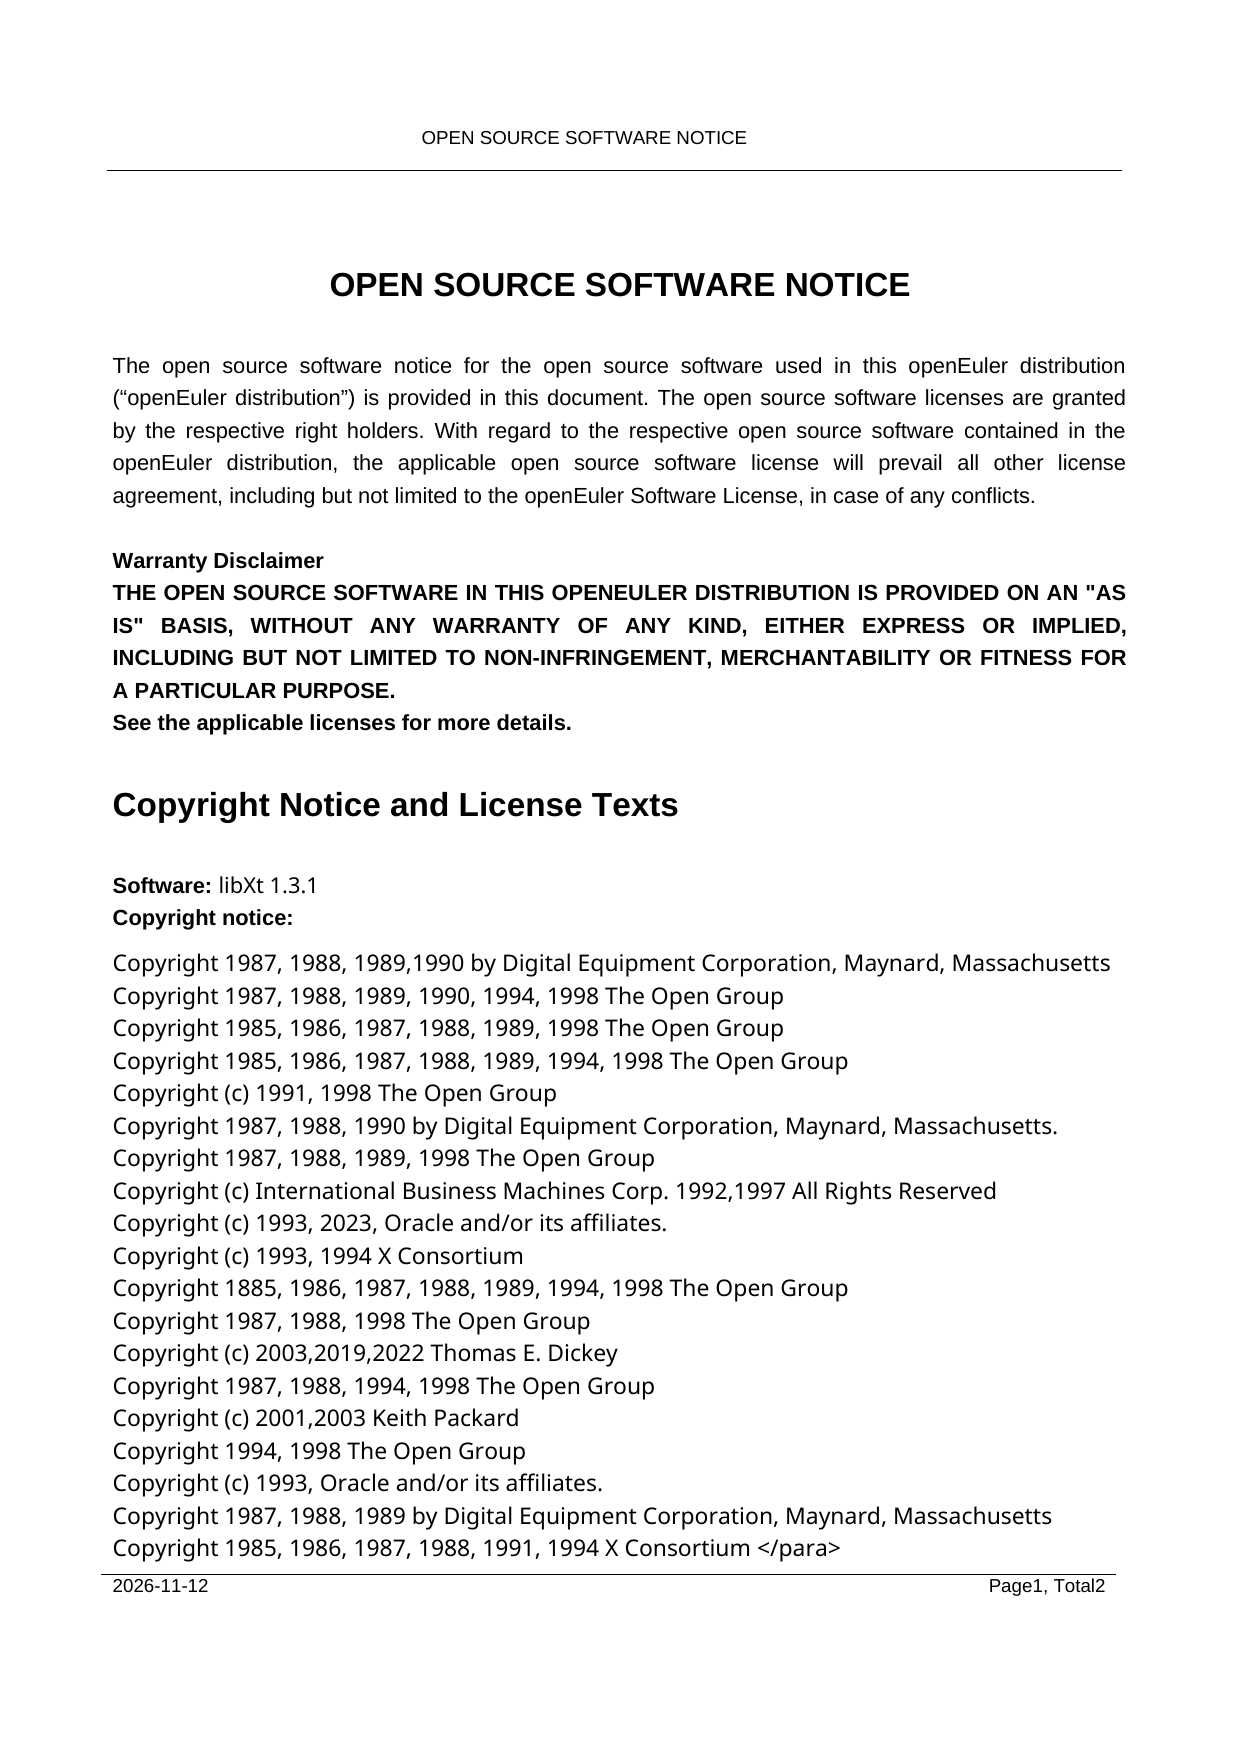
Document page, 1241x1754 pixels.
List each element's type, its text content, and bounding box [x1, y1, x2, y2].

text Copyright notice: [112, 901, 1128, 934]
text The open source software notice for the open source software used in this openEuler distribution (“openEuler distribution”) is provided in this document. The open source software licenses are granted by the respective right holders. With regard to the respective open source software contained in the openEuler distribution, the applicable open source software license will prevail all other license agreement, including but not limited to the openEuler Software License, in case of any conflicts. [112, 349, 1128, 511]
text OPEN SOURCE SOFTWARE NOTICE [112, 251, 1128, 316]
title Software: libXt 1.3.1 [112, 869, 1128, 901]
text Copyright Notice and License Texts [112, 771, 1128, 836]
text Warranty Disclaimer [112, 544, 1128, 576]
text THE OPEN SOURCE SOFTWARE IN THIS OPENEULER DISTRIBUTION IS PROVIDED ON AN "AS IS" BASIS, WITHOUT ANY WARRANTY OF ANY KIND, EITHER EXPRESS OR IMPLIED, INCLUDING BUT NOT LIMITED TO NON-INFRINGEMENT, MERCHANTABILITY OR FITNESS FOR A PARTICULAR PURPOSE. See the applicable licenses for more details. [112, 576, 1128, 739]
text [112, 947, 1128, 1564]
